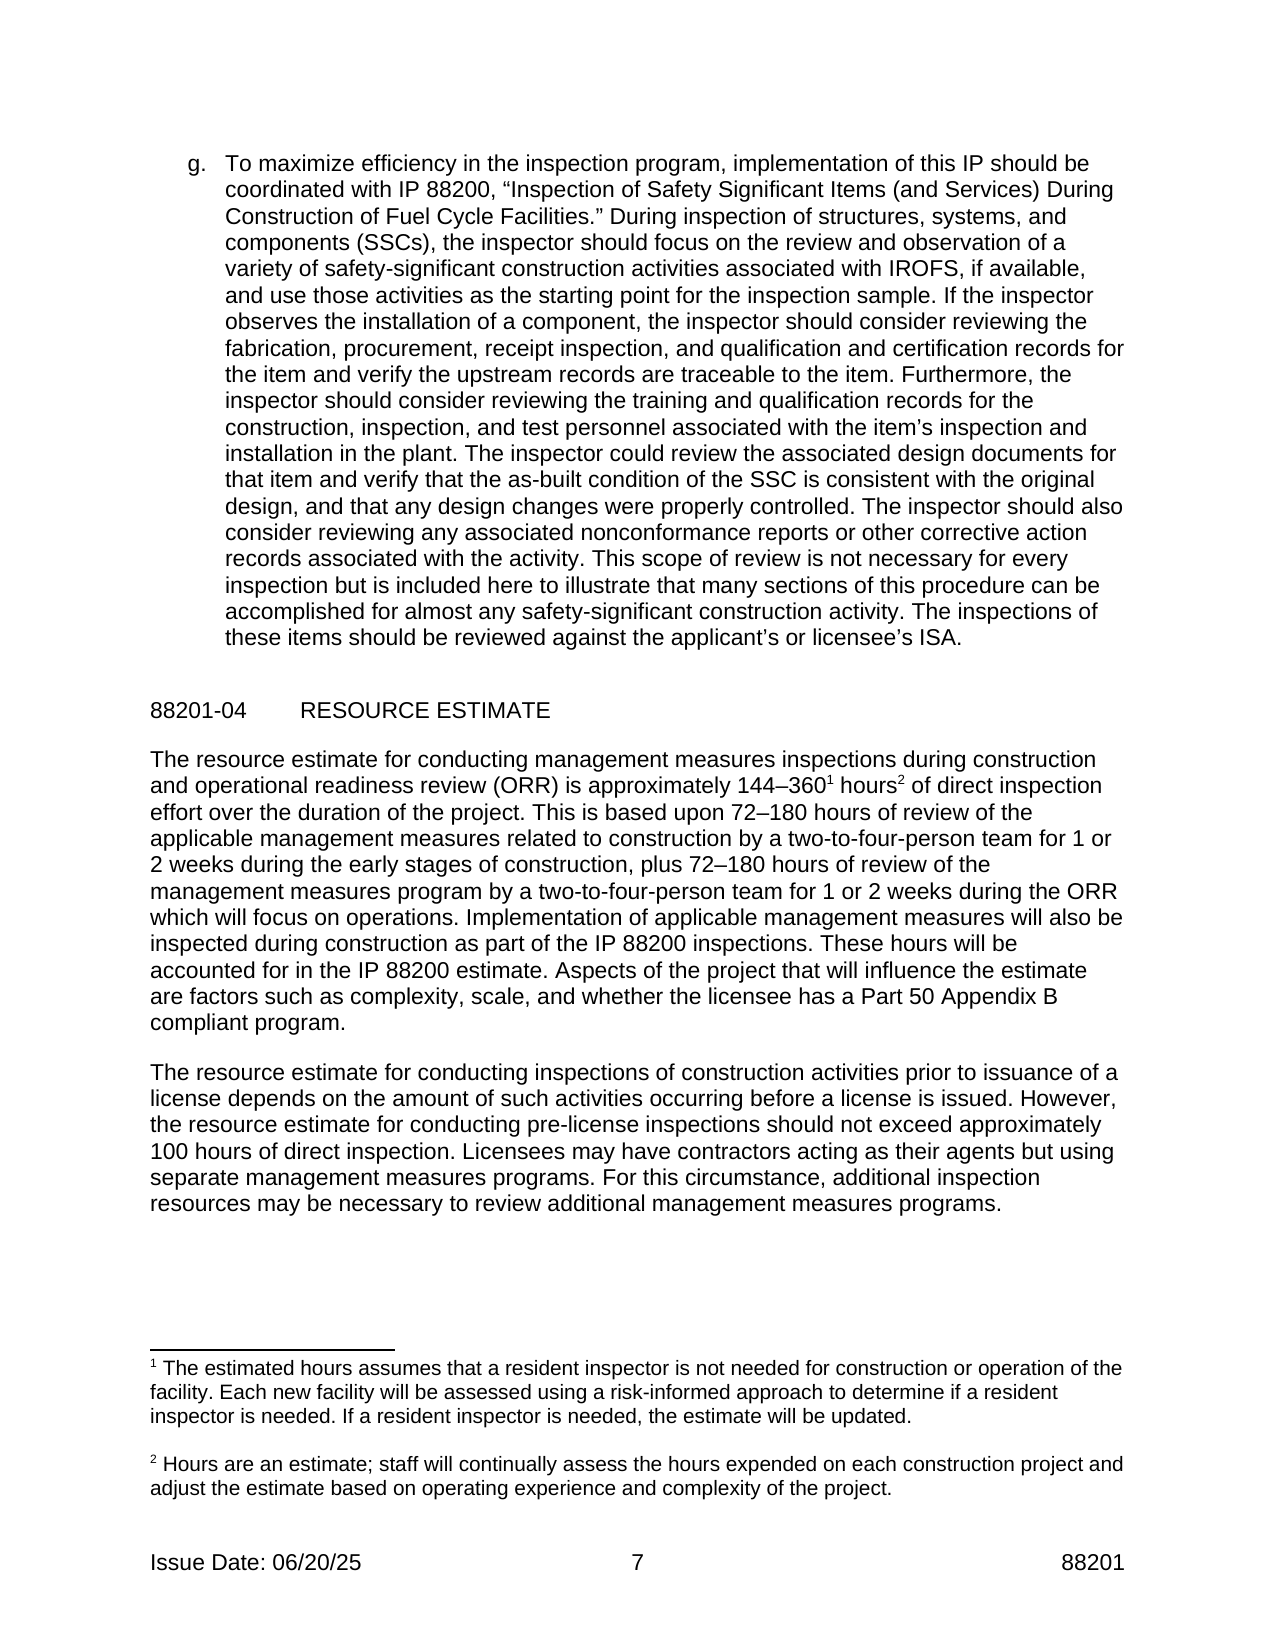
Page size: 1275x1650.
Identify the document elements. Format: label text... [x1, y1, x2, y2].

text The resource estimate for conducting inspections of construction activities prior to issuance of a license depends on the amount of such activities occurring before a license is issued. However, the resource estimate for conducting pre-license inspections should not exceed approximately 100 hours of direct inspection. Licensees may have contractors acting as their agents but using separate management measures programs. For this circumstance, additional inspection resources may be necessary to review additional management measures programs. [150, 1059, 1125, 1217]
subtitle 88201-04 RESOURCE ESTIMATE [150, 697, 1125, 723]
list To maximize efficiency in the inspection program, implementation of this IP should be coordinated with IP 88200, “Inspection of Safety Significant Items (and Services) During Construction of Fuel Cycle Facilities.” During inspection of structures, systems, and components (SSCs), the inspector should focus on the review and observation of a variety of safety-significant construction activities associated with IROFS, if available, and use those activities as the starting point for the inspection sample. If the inspector observes the installation of a component, the inspector should consider reviewing the fabrication, procurement, receipt inspection, and qualification and certification records for the item and verify the upstream records are traceable to the item. Furthermore, the inspector should consider reviewing the training and qualification records for the construction, inspection, and test personnel associated with the item’s inspection and installation in the plant. The inspector could review the associated design documents for that item and verify that the as-built condition of the SSC is consistent with the original design, and that any design changes were properly controlled. The inspector should also consider reviewing any associated nonconformance reports or other corrective action records associated with the activity. This scope of review is not necessary for every inspection but is included here to illustrate that many sections of this procedure can be accomplished for almost any safety-significant construction activity. The inspections of these items should be reviewed against the applicant’s or licensee’s ISA. [187, 150, 1125, 651]
text The resource estimate for conducting management measures inspections during construction and operational readiness review (ORR) is approximately 144–360 hours of direct inspection effort over the duration of the project. This is based upon 72–180 hours of review of the applicable management measures related to construction by a two-to-four-person team for 1 or 2 weeks during the early stages of construction, plus 72–180 hours of review of the management measures program by a two-to-four-person team for 1 or 2 weeks during the ORR which will focus on operations. Implementation of applicable management measures will also be inspected during construction as part of the IP 88200 inspections. These hours will be accounted for in the IP 88200 estimate. Aspects of the project that will influence the estimate are factors such as complexity, scale, and whether the licensee has a Part 50 Appendix B compliant program. [150, 746, 1125, 1036]
